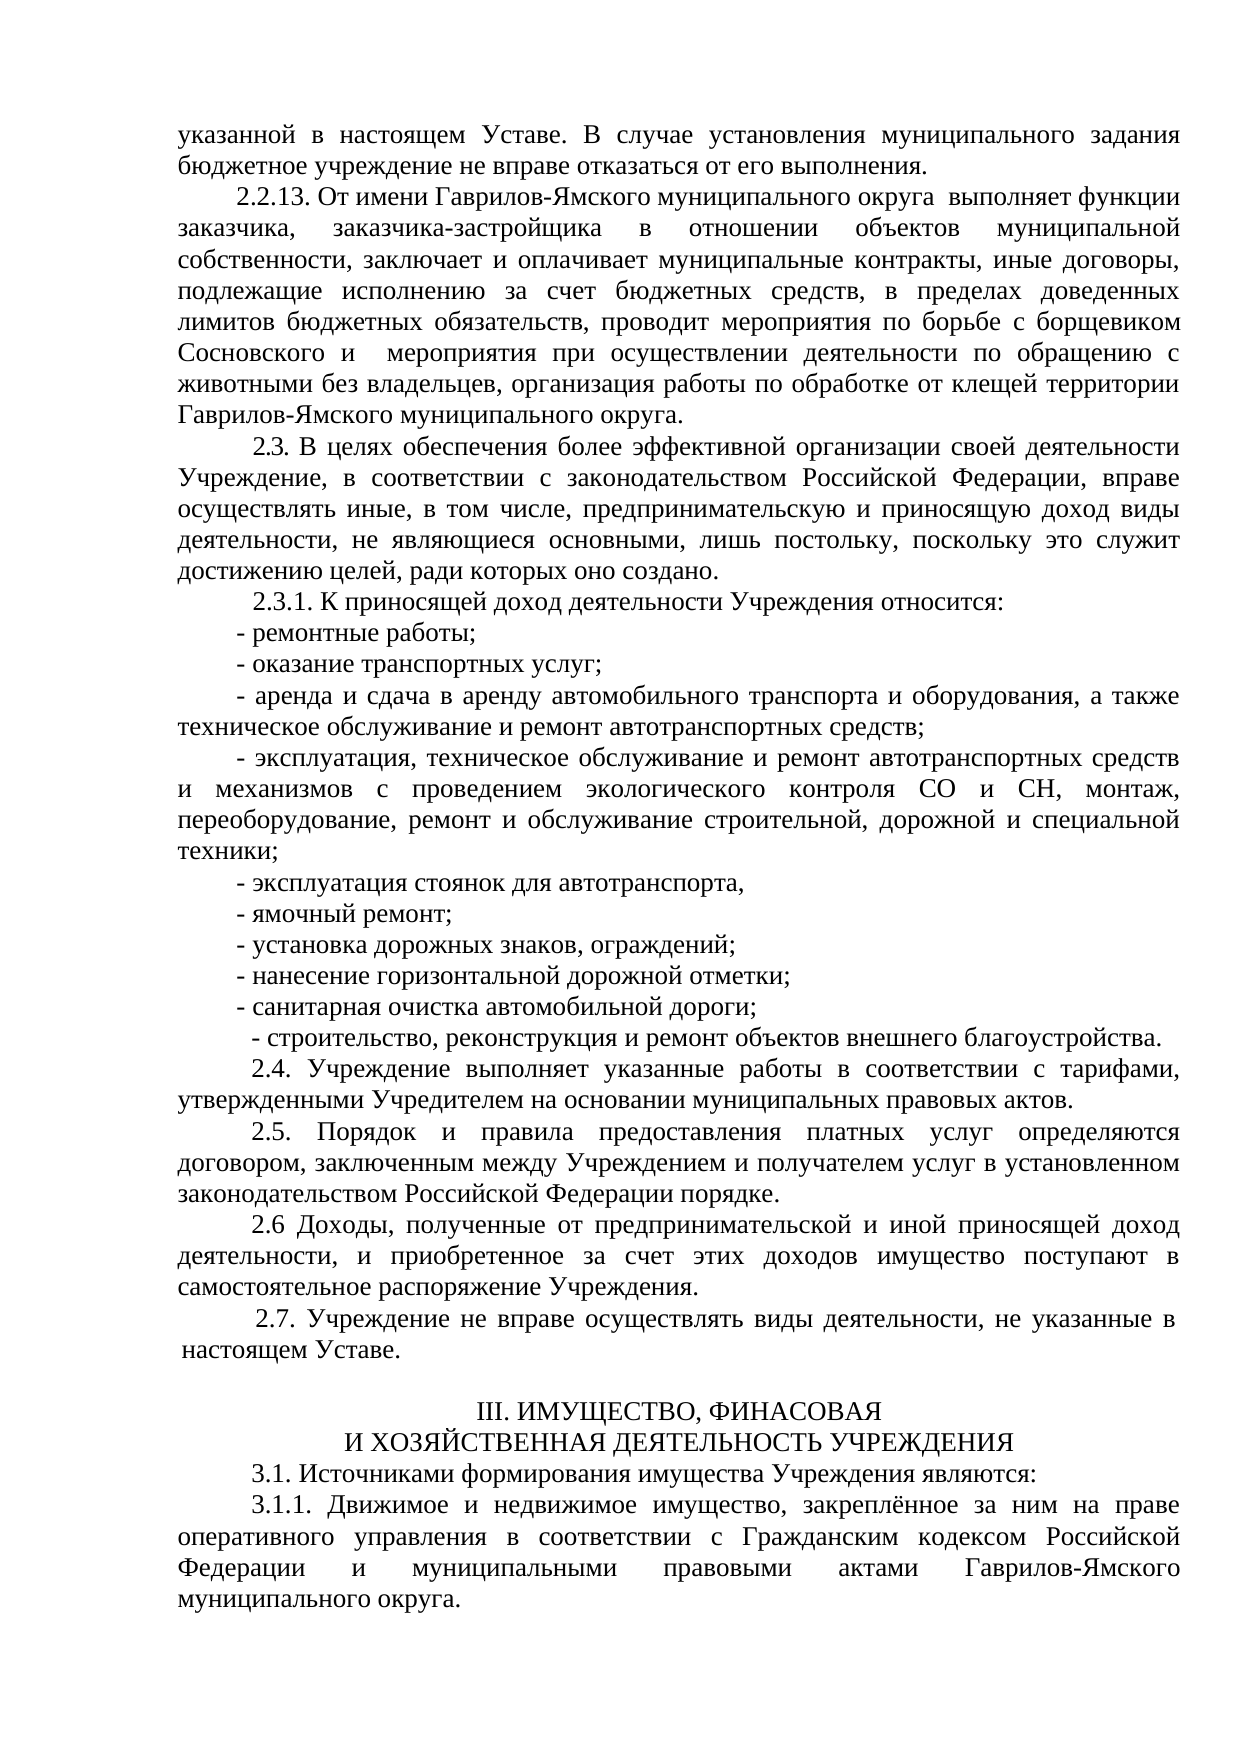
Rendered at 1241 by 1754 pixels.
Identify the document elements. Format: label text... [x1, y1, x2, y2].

text - нанесение горизонтальной дорожной отметки; [177, 959, 1181, 990]
text 2.7. Учреждение не вправе осуществлять виды деятельности, не указанные в настоящем Уставе. [181, 1302, 1177, 1364]
text 2.5. Порядок и правила предоставления платных услуг определяются договором, заключенным между Учреждением и получателем услуг в установленном законодательством Российской Федерации порядке. [177, 1115, 1181, 1208]
text III. ИМУЩЕСТВО, ФИНАСОВАЯ [177, 1395, 1181, 1426]
text - эксплуатация стоянок для автотранспорта, [177, 866, 1181, 897]
text - аренда и сдача в аренду автомобильного транспорта и оборудования, а также техническое обслуживание и ремонт автотранспортных средств; [177, 679, 1181, 741]
text - оказание транспортных услуг; [177, 648, 1181, 679]
text 2.6 Доходы, полученные от предпринимательской и иной приносящей доход деятельности, и приобретенное за счет этих доходов имущество поступают в самостоятельное распоряжение Учреждения. [177, 1208, 1181, 1302]
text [177, 118, 1181, 180]
text - эксплуатация, техническое обслуживание и ремонт автотранспортных средств и механизмов с проведением экологического контроля СО и СН, монтаж, переоборудование, ремонт и обслуживание строительной, дорожной и специальной техники; [177, 741, 1181, 866]
text - ямочный ремонт; [177, 897, 1181, 928]
text И ХОЗЯЙСТВЕННАЯ ДЕЯТЕЛЬНОСТЬ УЧРЕЖДЕНИЯ [177, 1426, 1181, 1457]
text 2.2.13. От имени Гаврилов-Ямского муниципального округа выполняет функции заказчика, заказчика-застройщика в отношении объектов муниципальной собственности, заключает и оплачивает муниципальные контракты, иные договоры, подлежащие исполнению за счет бюджетных средств, в пределах доведенных лимитов бюджетных обязательств, проводит мероприятия по борьбе с борщевиком Сосновского и мероприятия при осуществлении деятельности по обращению с животными без владельцев, организация работы по обработке от клещей территории Гаврилов-Ямского муниципального округа. [177, 180, 1181, 429]
text - установка дорожных знаков, ограждений; [177, 928, 1181, 959]
text 2.3.1. К приносящей доход деятельности Учреждения относится: [177, 585, 1181, 616]
text 2.4. Учреждение выполняет указанные работы в соответствии с тарифами, утвержденными Учредителем на основании муниципальных правовых актов. [177, 1052, 1181, 1115]
text - санитарная очистка автомобильной дороги; [177, 990, 1181, 1021]
text 3.1.1. Движимое и недвижимое имущество, закреплённое за ним на праве оперативного управления в соответствии с Гражданским кодексом Российской Федерации и муниципальными правовыми актами Гаврилов-Ямского муниципального округа. [177, 1488, 1181, 1613]
text 2.3. В целях обеспечения более эффективной организации своей деятельности Учреждение, в соответствии с законодательством Российской Федерации, вправе осуществлять иные, в том числе, предпринимательскую и приносящую доход виды деятельности, не являющиеся основными, лишь постольку, поскольку это служит достижению целей, ради которых оно создано. [177, 429, 1181, 585]
text - строительство, реконструкция и ремонт объектов внешнего благоустройства. [177, 1021, 1181, 1052]
text - ремонтные работы; [177, 616, 1181, 648]
text 3.1. Источниками формирования имущества Учреждения являются: [177, 1457, 1181, 1488]
